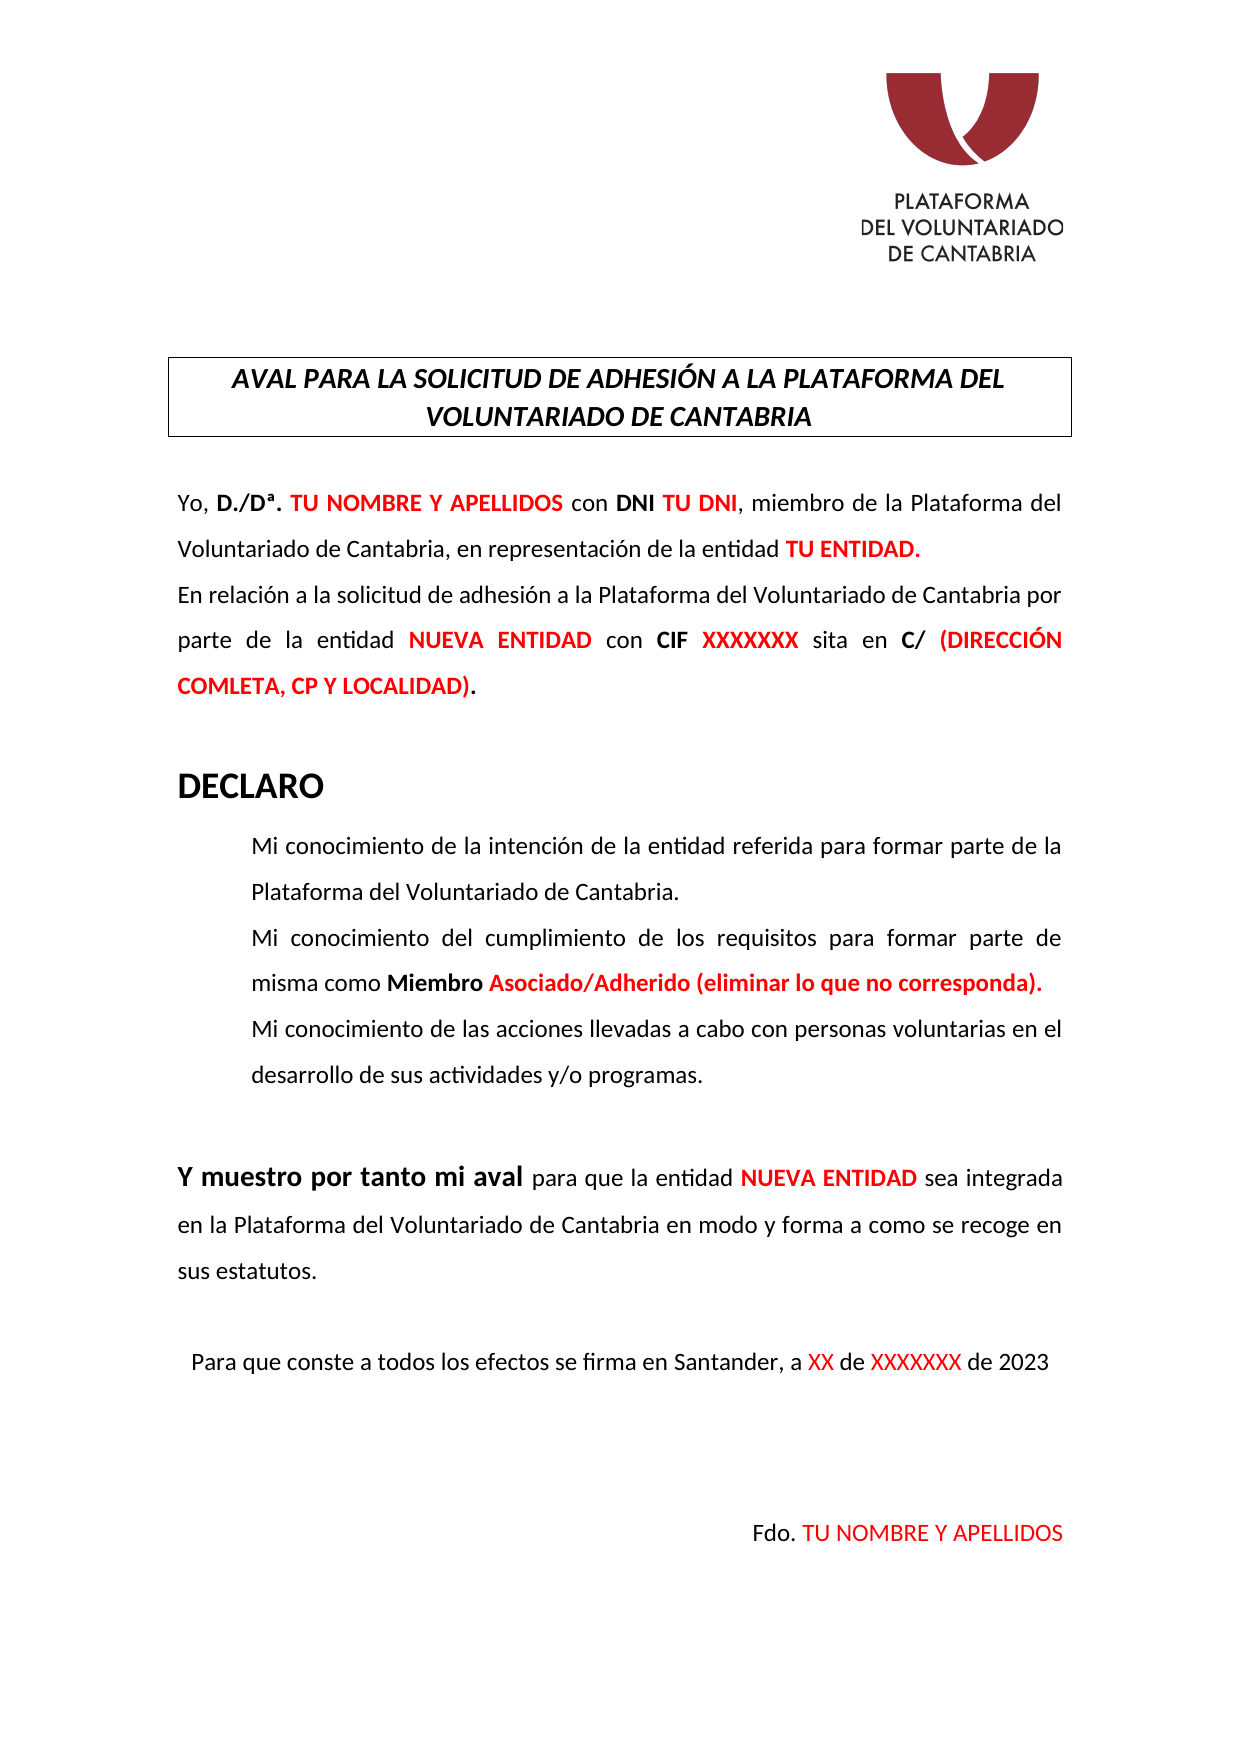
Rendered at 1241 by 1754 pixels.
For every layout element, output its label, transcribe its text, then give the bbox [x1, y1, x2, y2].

text DECLARO [177, 762, 1063, 807]
picture [861, 73, 1064, 262]
text En relación a la solicitud de adhesión a la Plataforma del Voluntariado de Cantabria por parte de la entidad NUEVA ENTIDAD con CIF XXXXXXX sita en C/ (DIRECCIÓN COMLETA, CP Y LOCALIDAD). [177, 579, 1063, 701]
text Yo, D./Dª. TU NOMBRE Y APELLIDOS con DNI TU DNI, miembro de la Plataforma del Voluntariado de Cantabria, en representación de la entidad TU ENTIDAD. [177, 487, 1063, 563]
text Mi conocimiento de las acciones llevadas a cabo con personas voluntarias en el desarrollo de sus actividades y/o programas. [251, 1013, 1063, 1089]
text Y muestro por tanto mi aval para que la entidad NUEVA ENTIDAD sea integrada en la Plataforma del Voluntariado de Cantabria en modo y forma a como se recoge en sus estatutos. [177, 1158, 1063, 1285]
text Para que conste a todos los efectos se firma en Santander, a XX de XXXXXXX de 2023 [177, 1346, 1063, 1377]
text Mi conocimiento del cumplimiento de los requisitos para formar parte de misma como Miembro Asociado/Adherido (eliminar lo que no corresponda). [251, 922, 1063, 998]
text AVAL PARA LA SOLICITUD DE ADHESIÓN A LA PLATAFORMA DEL VOLUNTARIADO DE CANTABRIA [169, 358, 1071, 436]
text Fdo. TU NOMBRE Y APELLIDOS [177, 1517, 1063, 1547]
text Mi conocimiento de la intención de la entidad referida para formar parte de la Plataforma del Voluntariado de Cantabria. [251, 830, 1063, 907]
